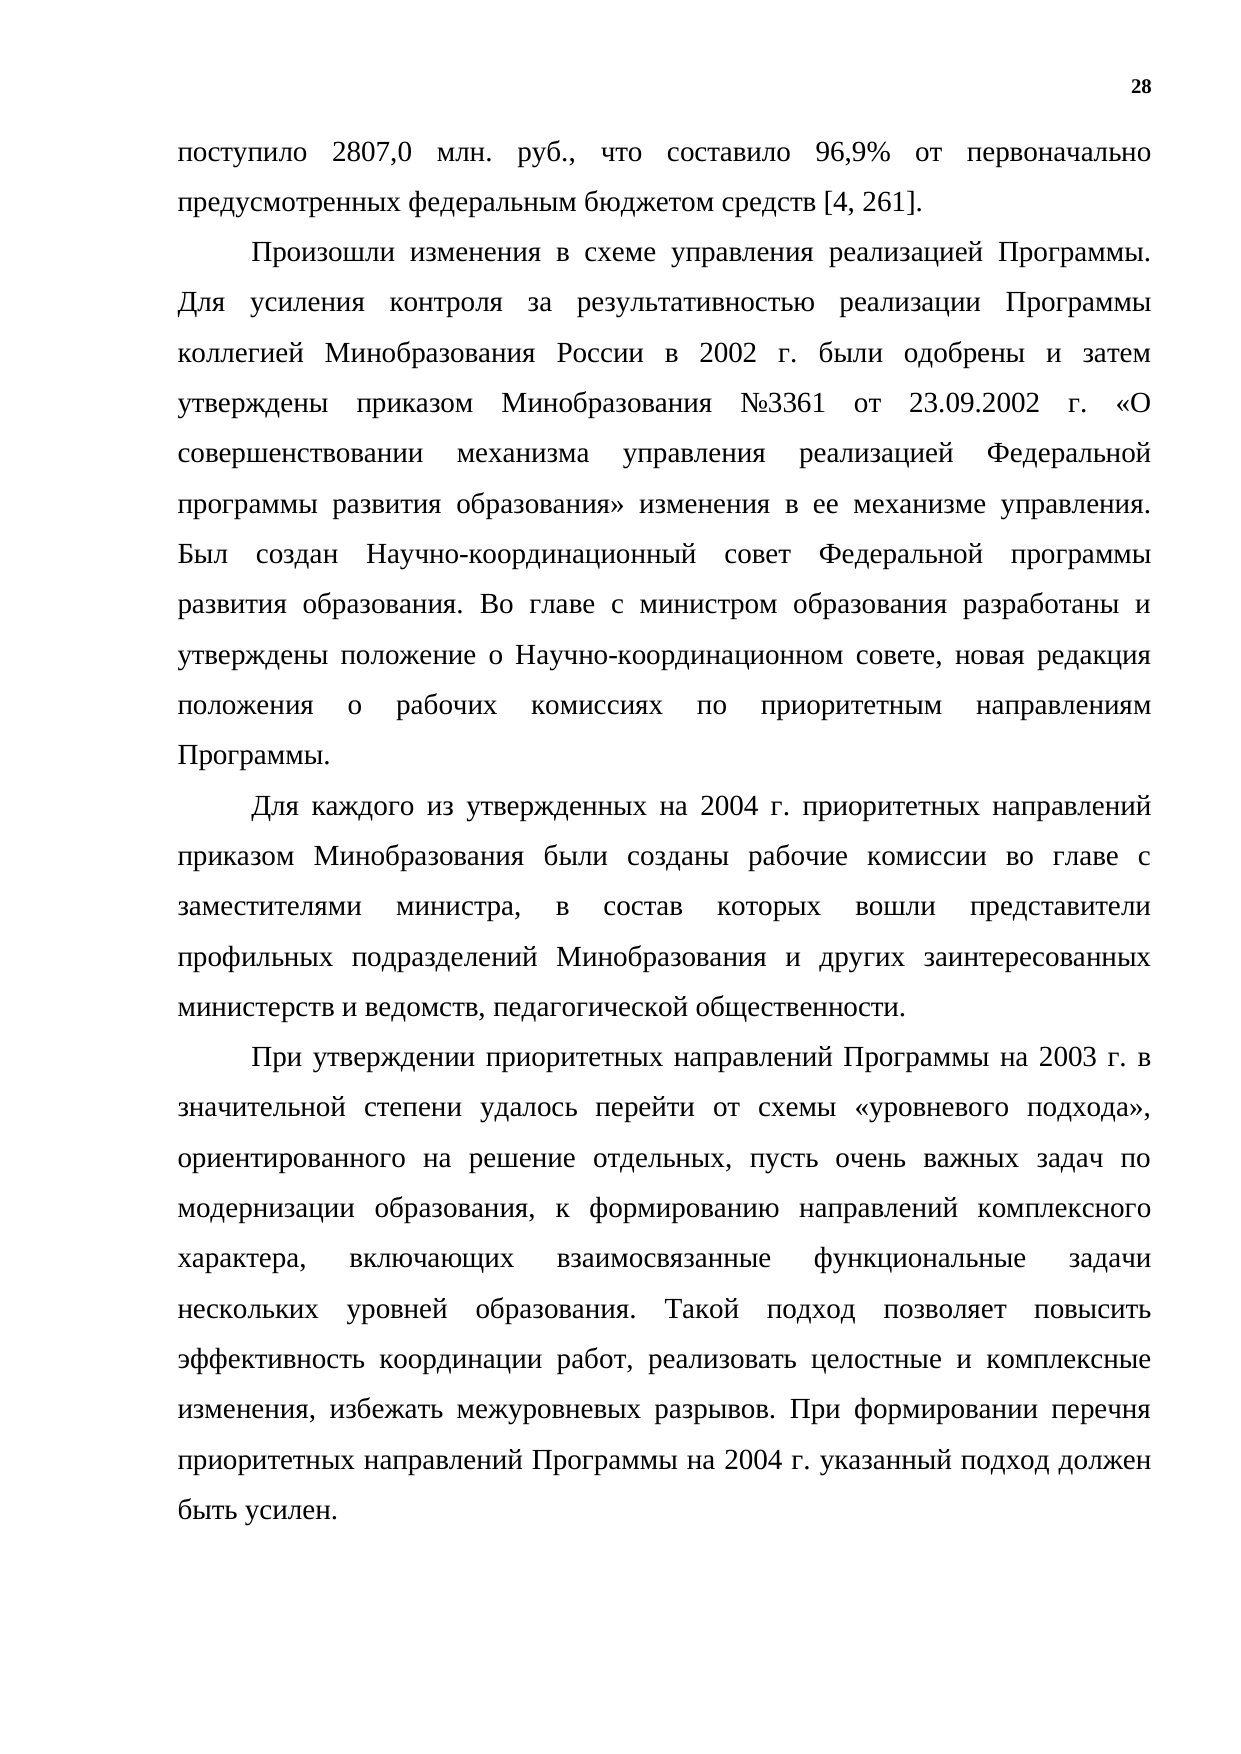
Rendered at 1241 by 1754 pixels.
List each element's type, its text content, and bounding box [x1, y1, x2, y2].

text При утверждении приоритетных направлений Программы на 2003 г. в значительной степени удалось перейти от схемы «уровневого подхода», ориентированного на решение отдельных, пусть очень важных задач по модернизации образования, к формированию направлений комплексного характера, включающих взаимосвязанные функциональные задачи нескольких уровней образования. Такой подход позволяет повысить эффективность координации работ, реализовать целостные и комплексные изменения, избежать межуровневых разрывов. При формировании перечня приоритетных направлений Программы на 2004 г. указанный подход должен быть усилен. [177, 1039, 1152, 1526]
text Для каждого из утвержденных на 2004 г. приоритетных направлений приказом Минобразования были созданы рабочие комиссии во главе с заместителями министра, в состав которых вошли представители профильных подразделений Минобразования и других заинтересованных министерств и ведомств, педагогической общественности. [177, 788, 1152, 1023]
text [177, 134, 1152, 218]
text Произошли изменения в схеме управления реализацией Программы. Для усиления контроля за результативностью реализации Программы коллегией Минобразования России в 2002 г. были одобрены и затем утверждены приказом Минобразования №3361 от 23.09.2002 г. «О совершенствовании механизма управления реализацией Федеральной программы развития образования» изменения в ее механизме управления. Был создан Научно-координационный совет Федеральной программы развития образования. Во главе с министром образования разработаны и утверждены положение о Научно-координационном совете, новая редакция положения о рабочих комиссиях по приоритетным направлениям Программы. [177, 234, 1152, 771]
